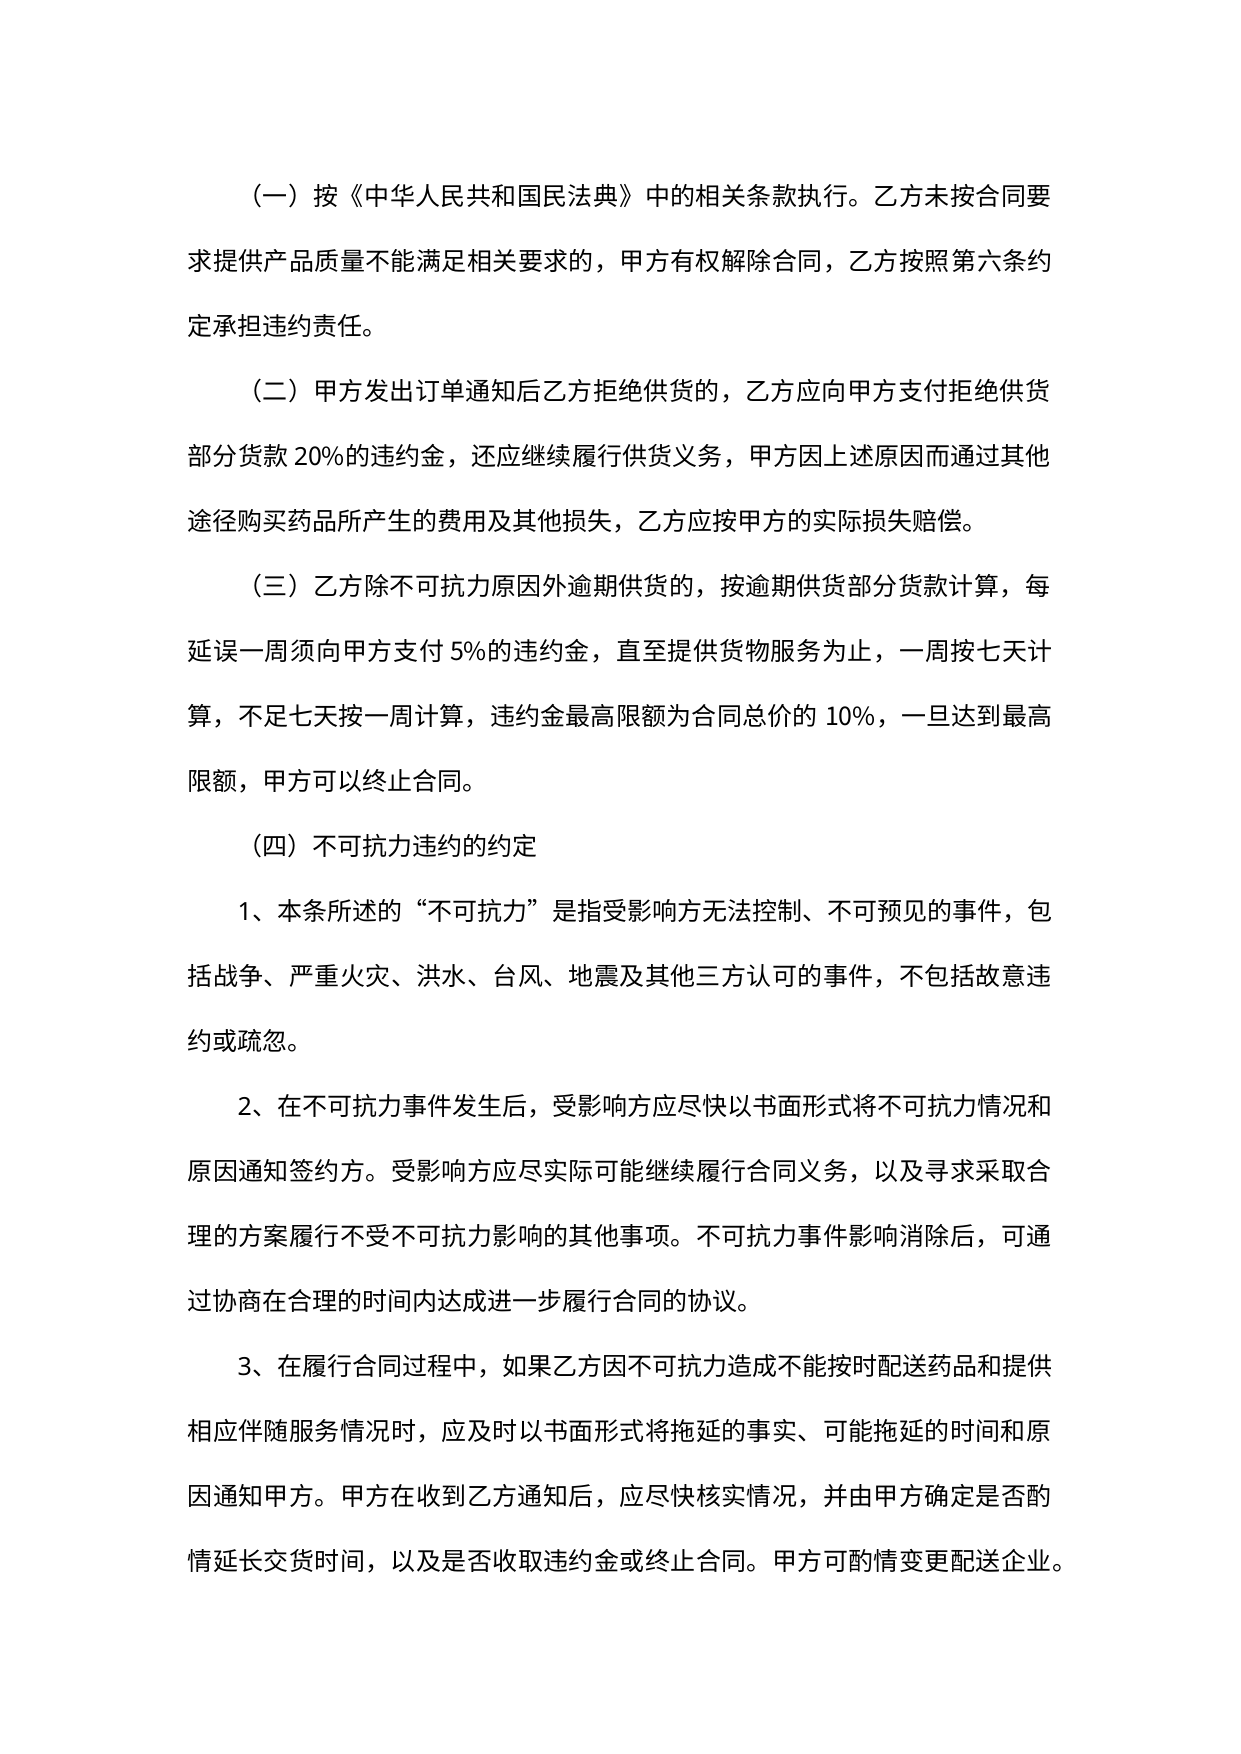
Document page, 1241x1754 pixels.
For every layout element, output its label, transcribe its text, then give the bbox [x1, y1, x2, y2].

text 2、在不可抗力事件发生后，受影响方应尽快以书面形式将不可抗力情况和原因通知签约方。受影响方应尽实际可能继续履行合同义务，以及寻求采取合理的方案履行不受不可抗力影响的其他事项。不可抗力事件影响消除后，可通过协商在合理的时间内达成进一步履行合同的协议。 [187, 1072, 1053, 1332]
text （二）甲方发出订单通知后乙方拒绝供货的，乙方应向甲方支付拒绝供货部分货款20%的违约金，还应继续履行供货义务，甲方因上述原因而通过其他途径购买药品所产生的费用及其他损失，乙方应按甲方的实际损失赔偿。 [187, 357, 1053, 552]
text （三）乙方除不可抗力原因外逾期供货的，按逾期供货部分货款计算，每延误一周须向甲方支付5%的违约金，直至提供货物服务为止，一周按七天计算，不足七天按一周计算，违约金最高限额为合同总价的10%，一旦达到最高限额，甲方可以终止合同。 [187, 552, 1053, 812]
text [187, 1332, 1053, 1592]
text （一）按《中华人民共和国民法典》中的相关条款执行。乙方未按合同要求提供产品质量不能满足相关要求的，甲方有权解除合同，乙方按照第六条约定承担违约责任。 [187, 162, 1053, 357]
text 1、本条所述的“不可抗力”是指受影响方无法控制、不可预见的事件，包括战争、严重火灾、洪水、台风、地震及其他三方认可的事件，不包括故意违约或疏忽。 [187, 877, 1053, 1072]
text （四）不可抗力违约的约定 [187, 812, 1053, 877]
